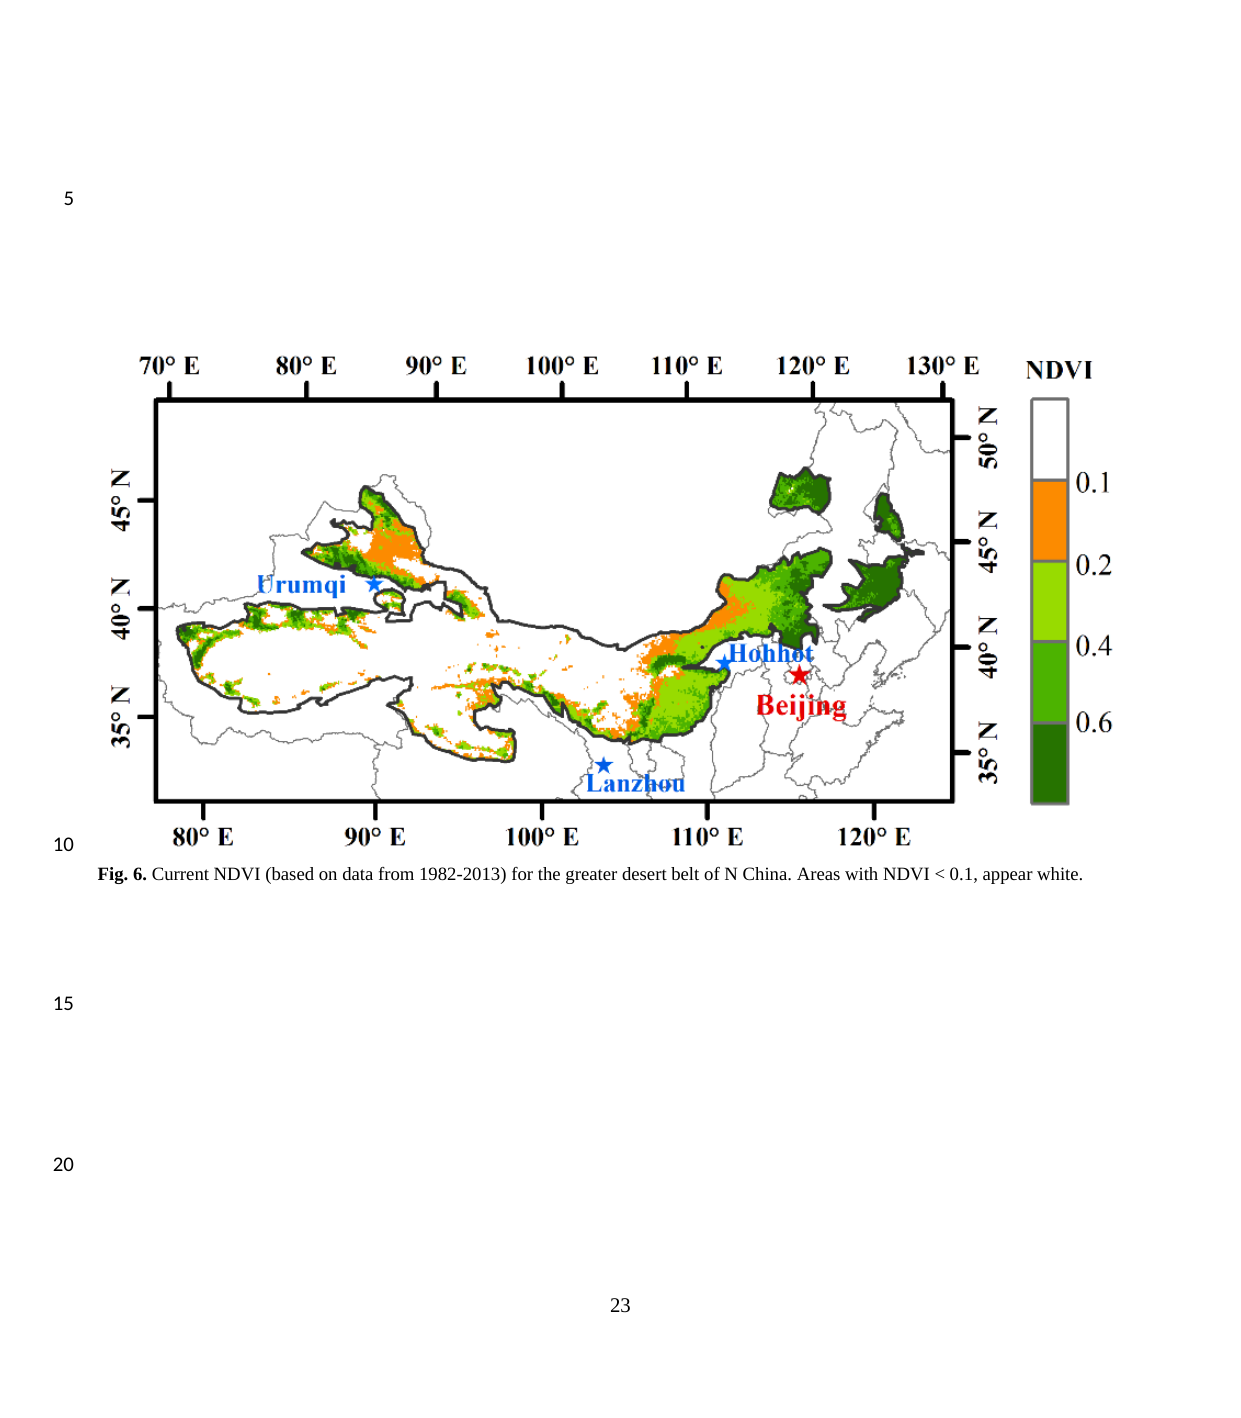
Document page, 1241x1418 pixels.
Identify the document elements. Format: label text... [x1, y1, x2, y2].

picture [98, 349, 1143, 852]
text Fig. 6. Current NDVI (based on data from 1982-2013) for the greater desert belt of N China. Areas with NDVI < 0.1, appear white. [97, 863, 1143, 885]
